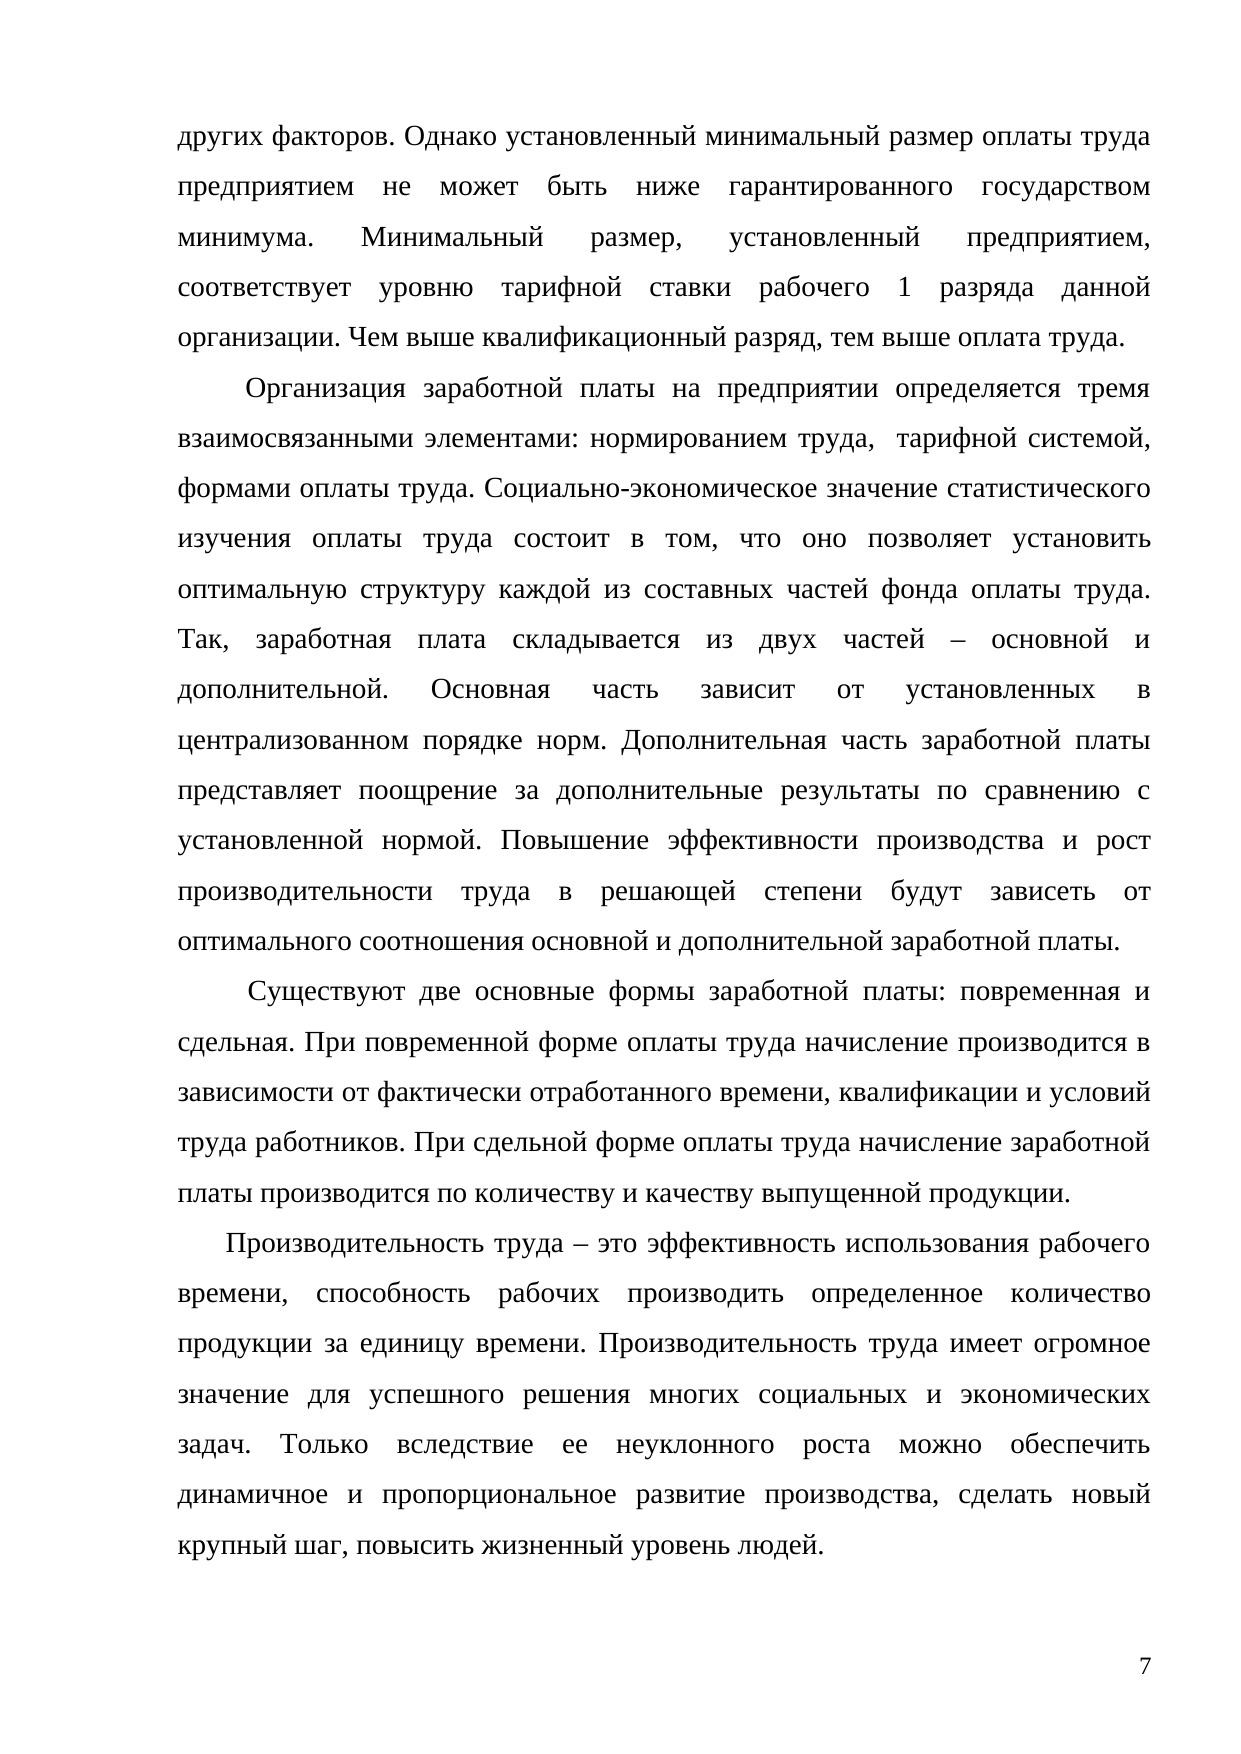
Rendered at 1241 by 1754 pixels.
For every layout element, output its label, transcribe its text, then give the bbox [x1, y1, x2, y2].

text Существуют две основные формы заработной платы: повременная и сдельная. При повременной форме оплаты труда начисление производится в зависимости от фактически отработанного времени, квалификации и условий труда работников. При сдельной форме оплаты труда начисление заработной платы производится по количеству и качеству выпущенной продукции. [177, 973, 1152, 1208]
text Организация заработной платы на предприятии определяется тремя взаимосвязанными элементами: нормированием труда, тарифной системой, формами оплаты труда. Социально-экономическое значение статистического изучения оплаты труда состоит в том, что оно позволяет установить оптимальную структуру каждой из составных частей фонда оплаты труда. Так, заработная плата складывается из двух частей – основной и дополнительной. Основная часть зависит от установленных в централизованном порядке норм. Дополнительная часть заработной платы представляет поощрение за дополнительные результаты по сравнению с установленной нормой. Повышение эффективности производства и рост производительности труда в решающей степени будут зависеть от оптимального соотношения основной и дополнительной заработной платы. [177, 370, 1152, 957]
text Производительность труда – это эффективность использования рабочего времени, способность рабочих производить определенное количество продукции за единицу времени. Производительность труда имеет огромное значение для успешного решения многих социальных и экономических задач. Только вследствие ее неуклонного роста можно обеспечить динамичное и пропорциональное развитие производства, сделать новый крупный шаг, повысить жизненный уровень людей. [177, 1225, 1152, 1560]
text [177, 118, 1152, 353]
